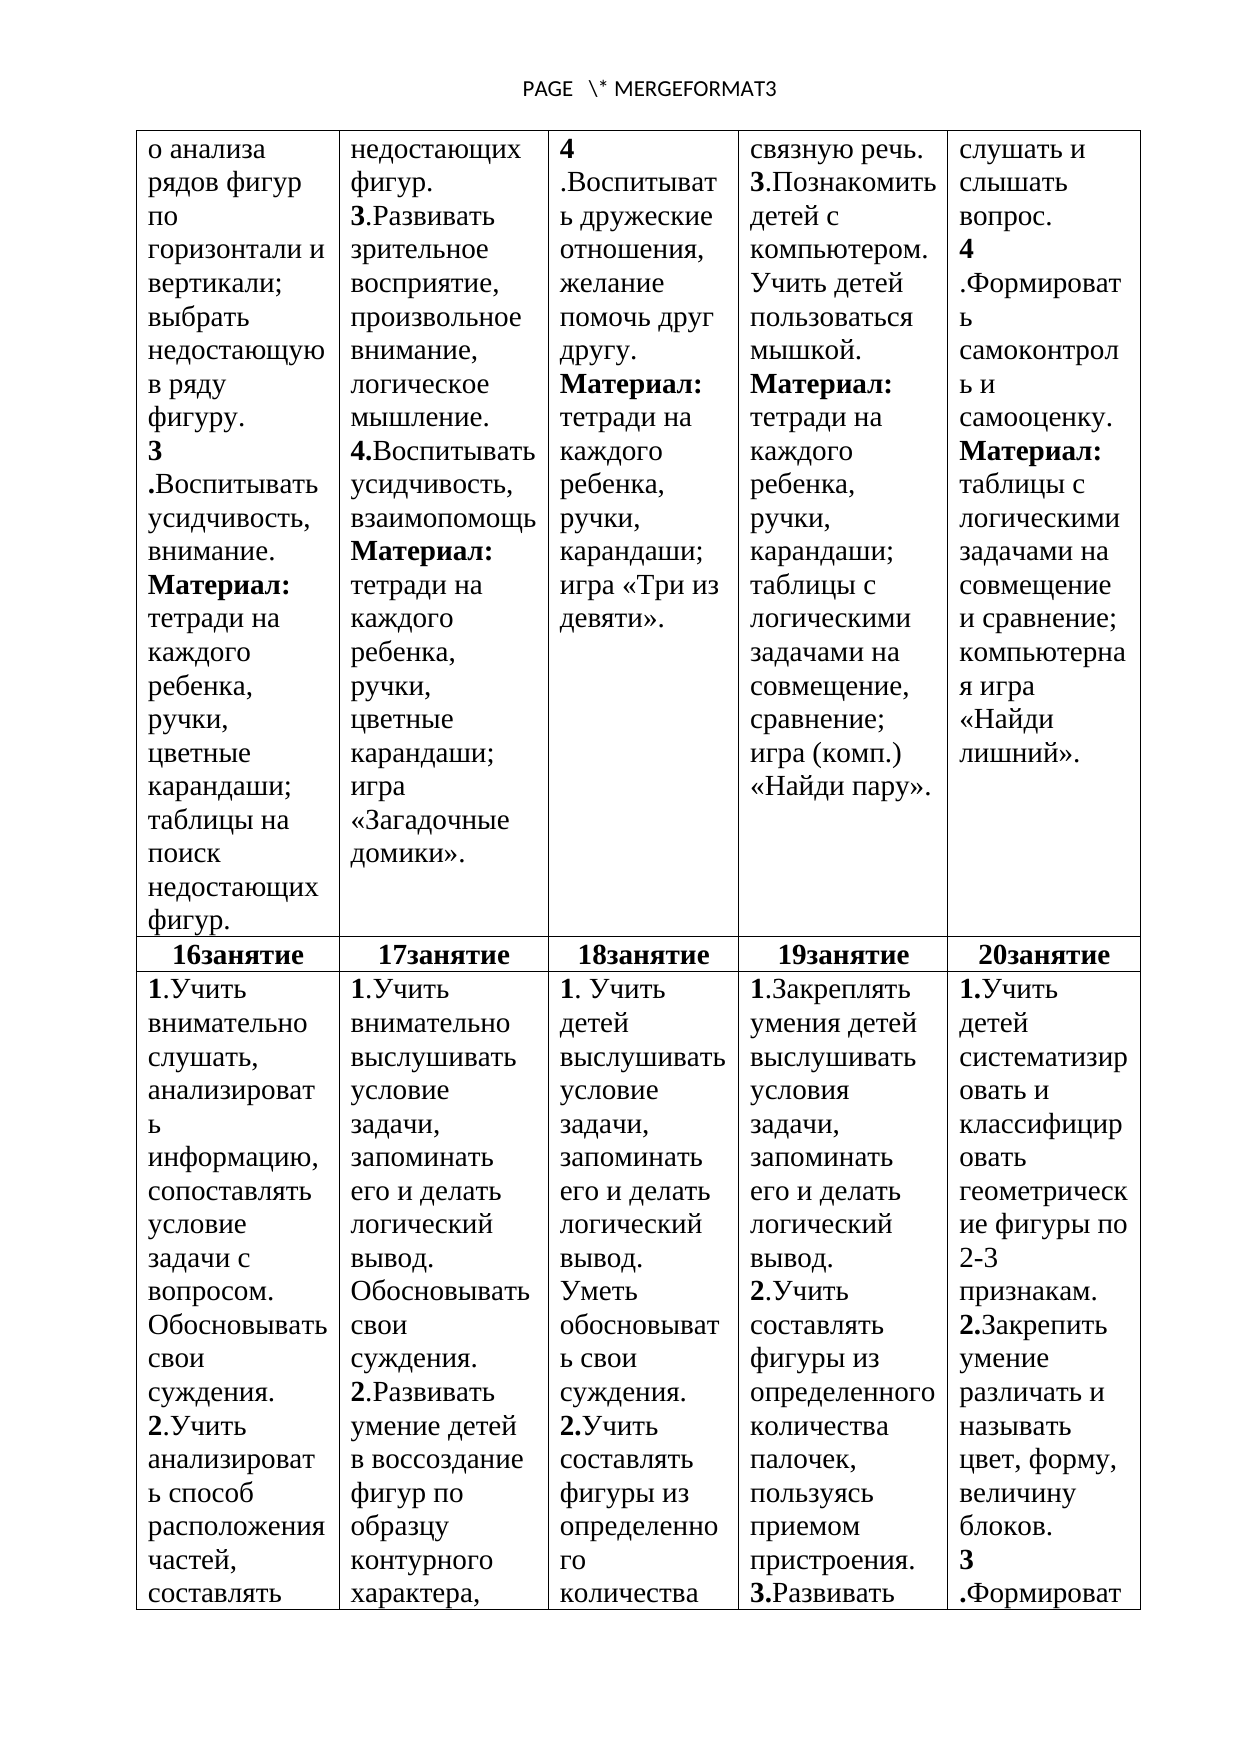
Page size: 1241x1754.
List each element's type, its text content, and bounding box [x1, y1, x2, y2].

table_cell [948, 972, 1140, 1609]
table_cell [739, 972, 947, 1609]
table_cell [549, 131, 738, 936]
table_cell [948, 131, 1140, 936]
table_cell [137, 972, 339, 1609]
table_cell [340, 131, 548, 936]
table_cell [549, 972, 738, 1609]
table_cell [340, 972, 548, 1609]
table_cell 20занятие [948, 937, 1140, 971]
table_cell 16занятие [137, 937, 339, 971]
table_cell 17занятие [340, 937, 548, 971]
table_cell 18занятие [549, 937, 738, 971]
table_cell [739, 131, 947, 936]
table_cell 19занятие [739, 937, 947, 971]
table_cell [137, 131, 339, 936]
